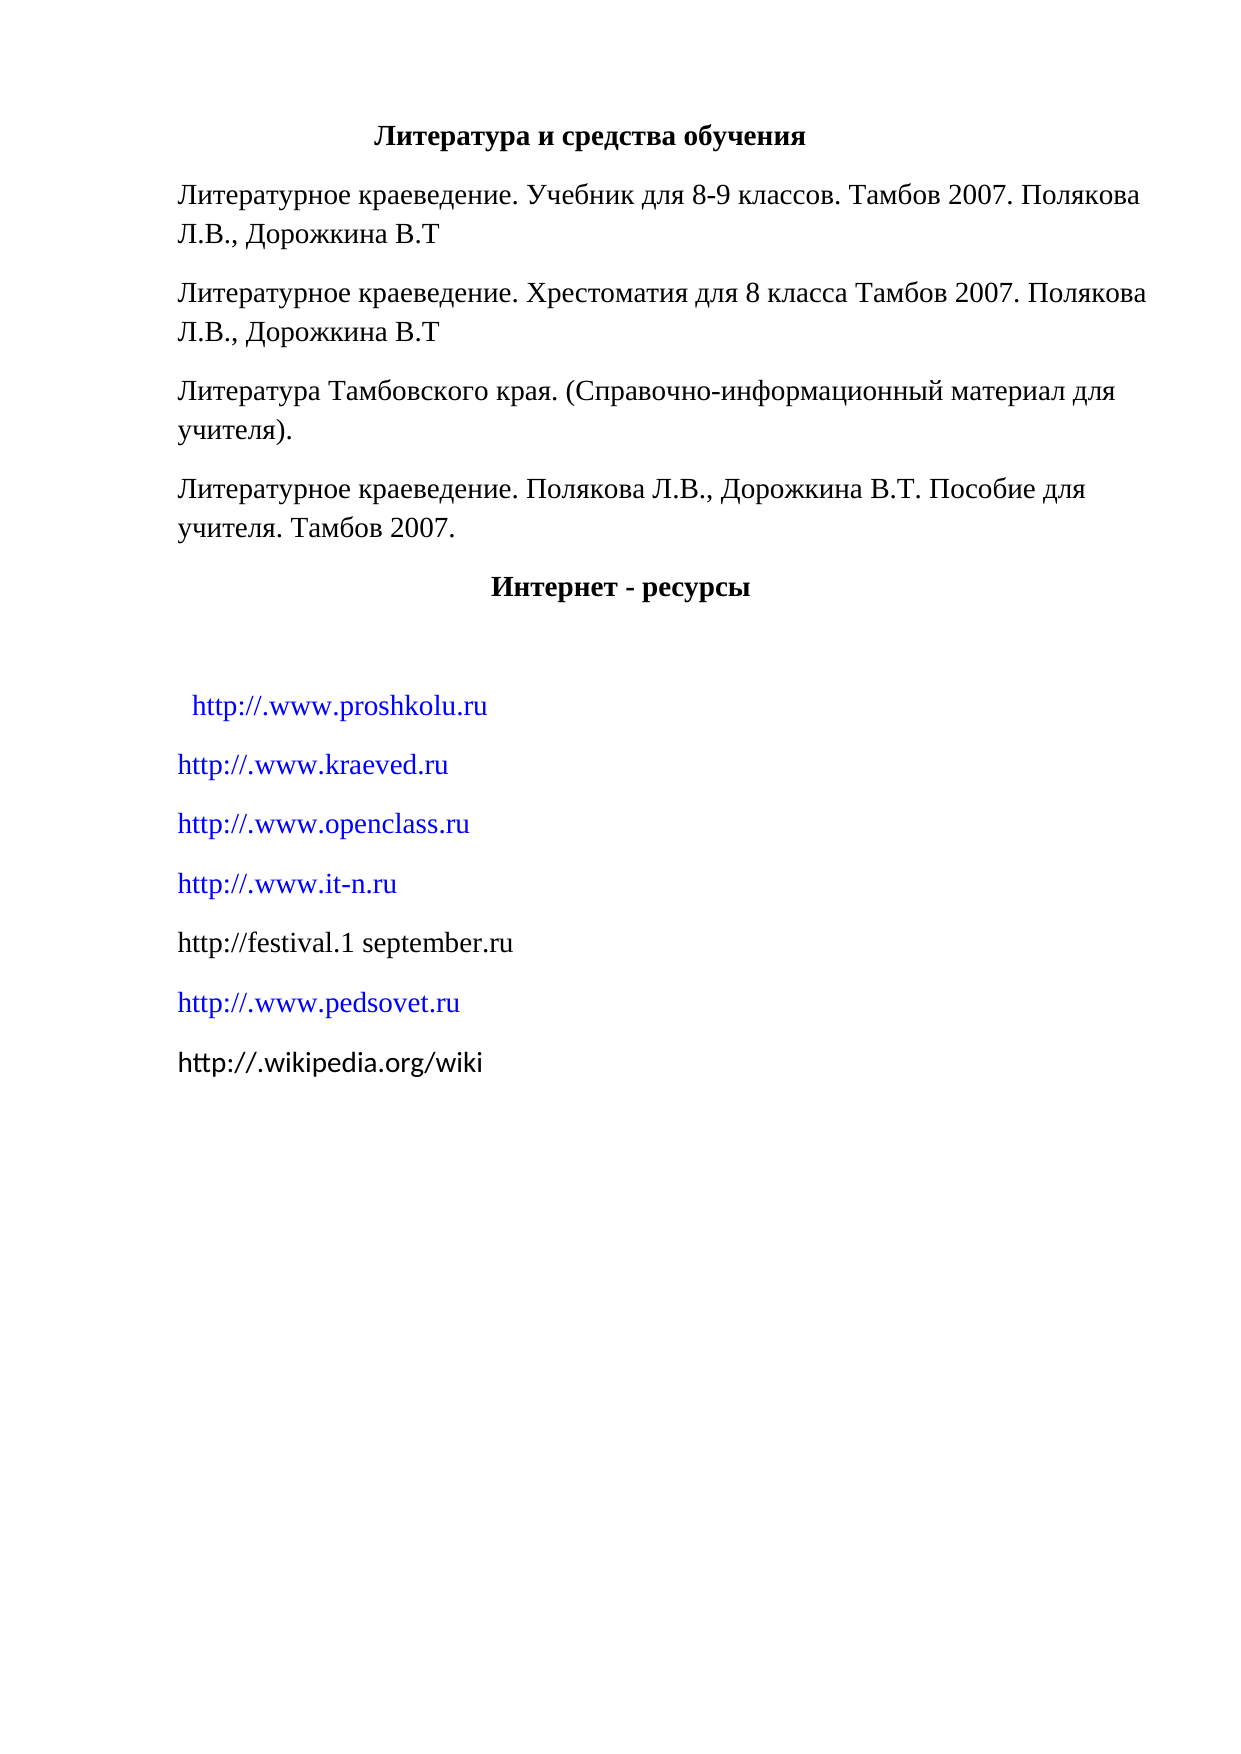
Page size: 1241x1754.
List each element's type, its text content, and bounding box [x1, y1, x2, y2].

text Интернет - ресурсы [177, 569, 1152, 603]
text Литературное краеведение. Хрестоматия для 8 класса Тамбов 2007. Полякова Л.В., Дорожкина В.Т [177, 275, 1152, 347]
text http://.www.it-n.ru [177, 866, 1152, 899]
text http://.www.kraeved.ru [177, 747, 1152, 781]
text http://.www.pedsovet.ru [177, 985, 1152, 1018]
text http://.www.proshkolu.ru [177, 688, 1152, 721]
text Литературное краеведение. Учебник для 8-9 классов. Тамбов 2007. Полякова Л.В., Дорожкина В.Т [177, 177, 1152, 249]
text Литературное краеведение. Полякова Л.В., Дорожкина В.Т. Пособие для учителя. Тамбов 2007. [177, 471, 1152, 543]
text http://.wikipedia.org/wiki [177, 1044, 1152, 1080]
text http://.www.openclass.ru [177, 807, 1152, 840]
text Литература и средства обучения [177, 118, 1152, 152]
text Литература Тамбовского края. (Справочно-информационный материал для учителя). [177, 373, 1152, 445]
text http://festival.1 september.ru [177, 925, 1152, 959]
